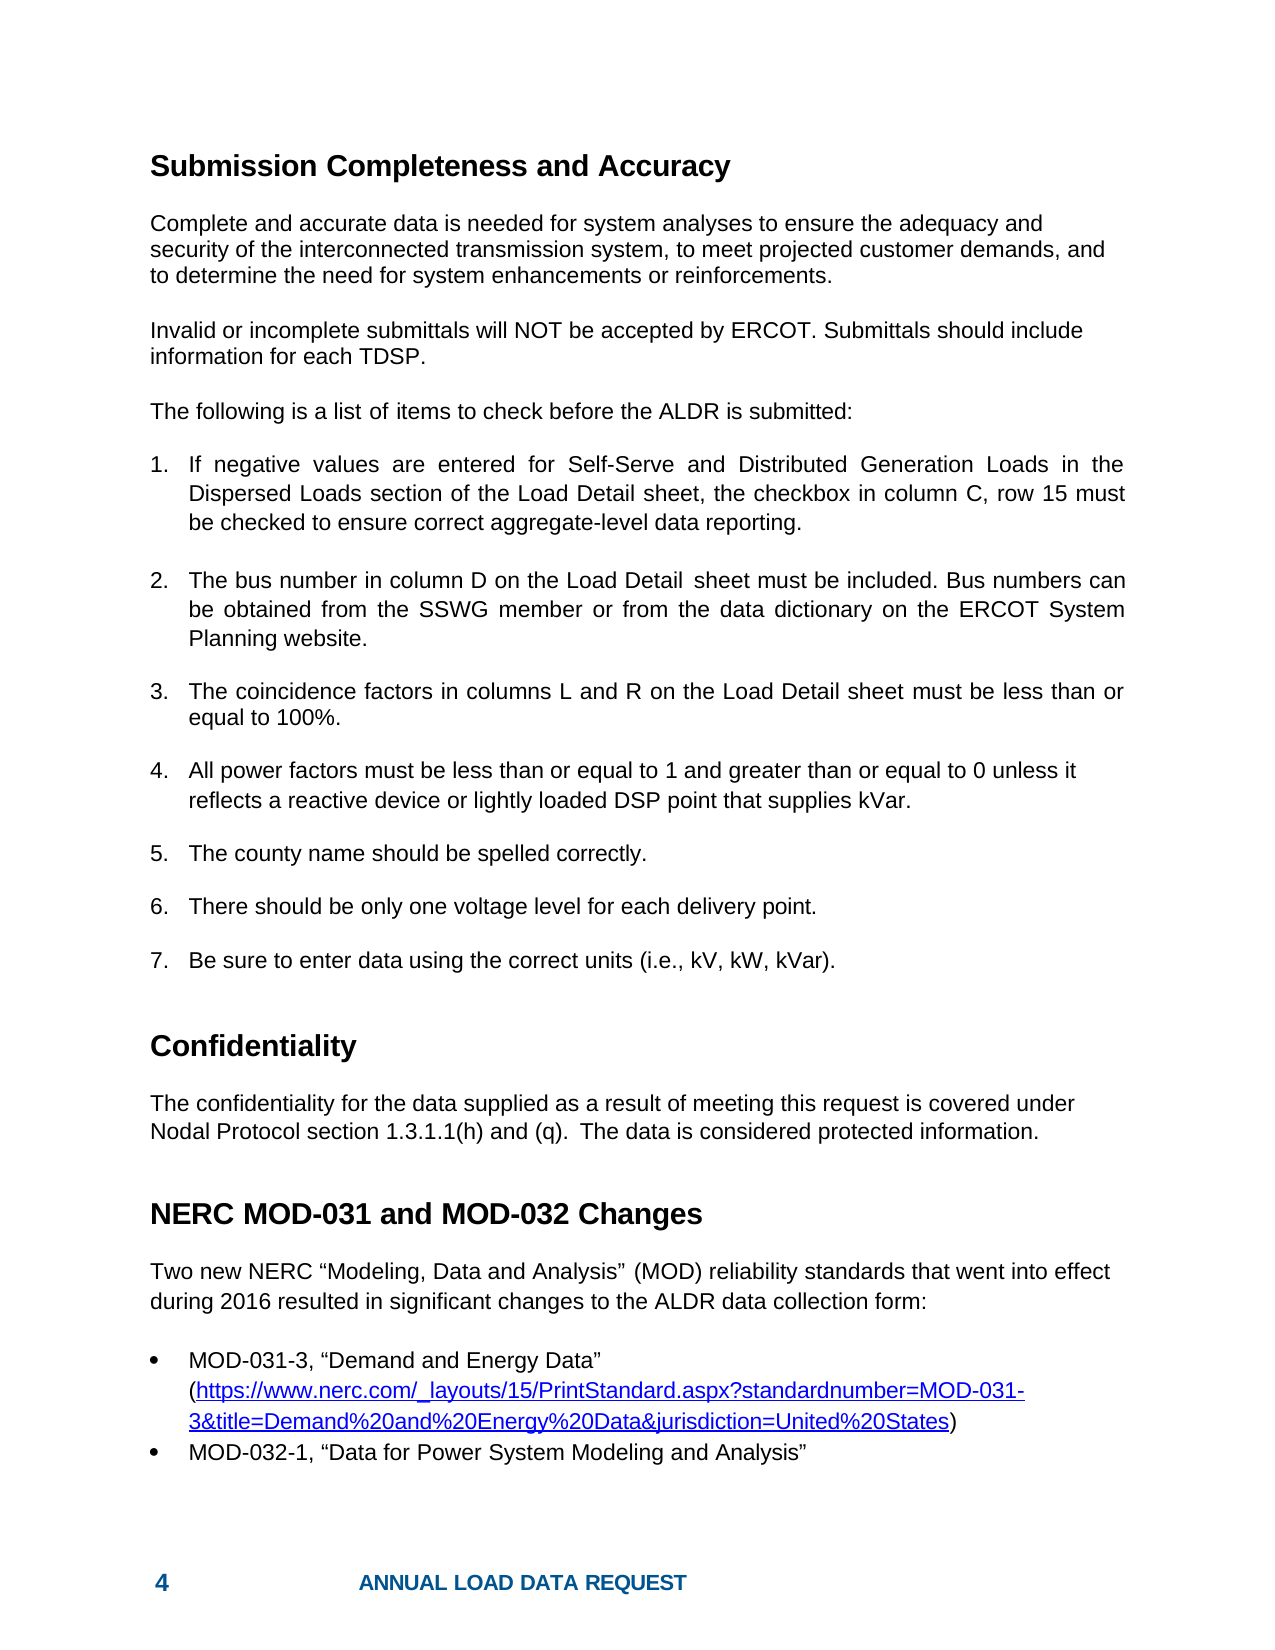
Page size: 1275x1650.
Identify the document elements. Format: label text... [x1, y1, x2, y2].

list Be sure to enter data using the correct units (i.e., kV, kW, kVar). [150, 947, 1137, 973]
text Two new NERC “Modeling, Data and Analysis” (MOD) reliability standards that went into effect during 2016 resulted in significant changes to the ALDR data collection form: [150, 1258, 1137, 1314]
list The bus number in column D on the Load Detail sheet must be included. Bus numbers can be obtained from the SSWG member or from the data dictionary on the ERCOT System Planning website. [150, 567, 1126, 651]
text Invalid or incomplete submittals will NOT be accepted by ERCOT. Submittals should include information for each TDSP. [150, 317, 1120, 369]
list There should be only one voltage level for each delivery point. [150, 893, 1137, 920]
list MOD-031-3, “Demand and Energy Data” (https://www.nerc.com/_layouts/15/PrintStandard.aspx?standardnumber=MOD-031- 3&title=Demand%20and%20Energy%20Data&jurisdiction=United%20States) [150, 1347, 1045, 1434]
text The following is a list of items to check before the ALDR is submitted: [150, 398, 1137, 424]
subtitle Submission Completeness and Accuracy [150, 148, 1137, 183]
text The confidentiality for the data supplied as a result of meeting this request is covered under Nodal Protocol section 1.3.1.1(h) and (q). The data is considered protected information. [150, 1090, 1122, 1144]
text Complete and accurate data is needed for system analyses to ensure the adequacy and security of the interconnected transmission system, to meet projected customer demands, and to determine the need for system enhancements or reinforcements. [150, 211, 1109, 288]
subtitle NERC MOD-031 and MOD-032 Changes [150, 1196, 1137, 1231]
list MOD-032-1, “Data for Power System Modeling and Analysis” [150, 1438, 1137, 1466]
list All power factors must be less than or equal to 1 and greater than or equal to 0 unless it reflects a reactive device or lightly loaded DSP point that supplies kVar. [150, 757, 1081, 813]
list If negative values are entered for Self-Serve and Distributed Generation Loads in the Dispersed Loads section of the Load Detail sheet, the checkbox in column C, row 15 must be checked to ensure correct aggregate-level data reporting. [150, 451, 1125, 536]
subtitle Confidentiality [150, 1028, 1137, 1063]
list The coincidence factors in columns L and R on the Load Detail sheet must be less than or equal to 100%. [150, 678, 1124, 731]
list The county name should be spelled correctly. [150, 840, 1137, 866]
